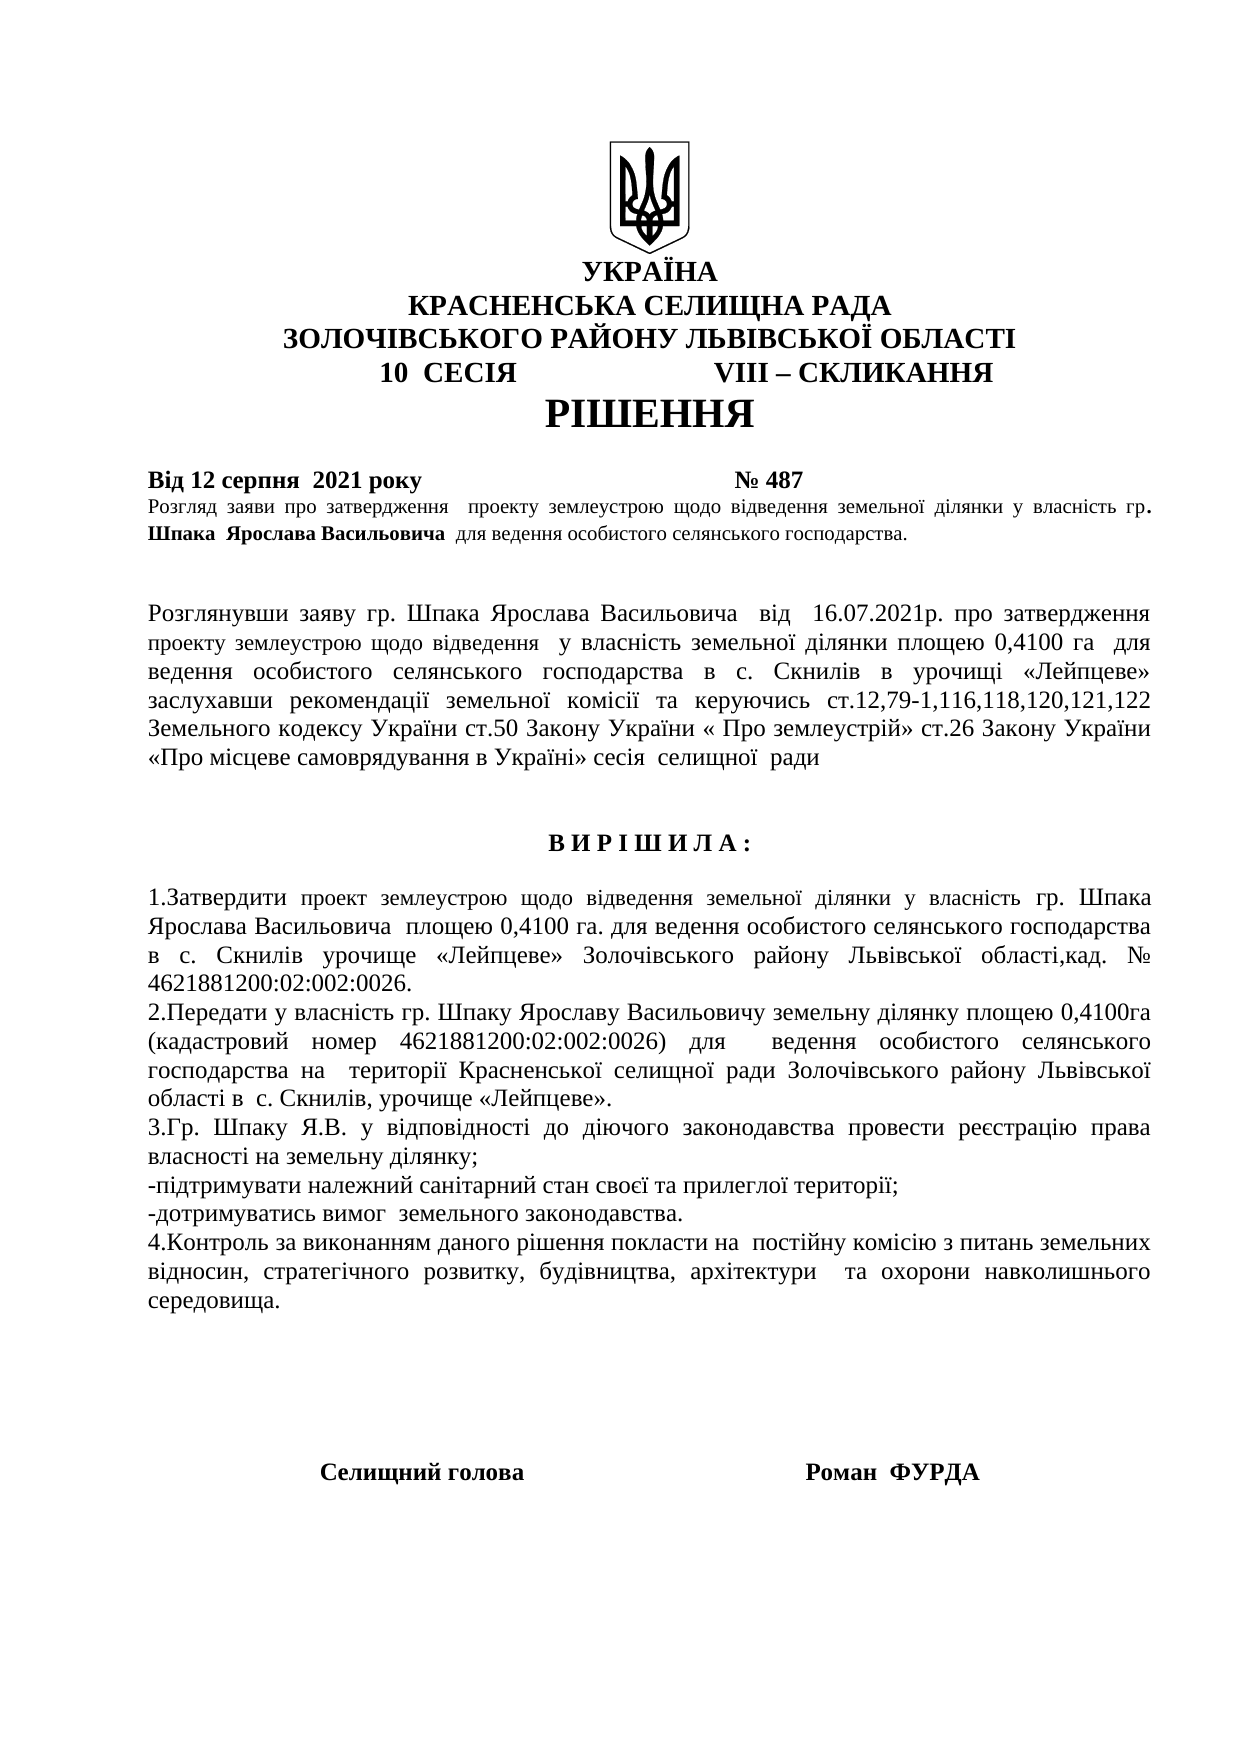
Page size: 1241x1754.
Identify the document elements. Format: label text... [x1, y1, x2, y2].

text ЗОЛОЧІВСЬКОГО РАЙОНУ ЛЬВІВСЬКОЇ ОБЛАСТІ [148, 321, 1152, 355]
text УКРАЇНА [148, 254, 1152, 288]
text 3.Гр. Шпаку Я.В. у відповідності до діючого законодавства провести реєстрацію права власності на земельну ділянку; [148, 1112, 1152, 1170]
text РІШЕННЯ [148, 388, 1152, 436]
text 2.Передати у власність гр. Шпаку Ярославу Васильовичу земельну ділянку площею 0,4100га (кадастровий номер 4621881200:02:002:0026) для ведення особистого селянського господарства на території Красненської селищної ради Золочівського району Львівської області в с. Скнилів, урочище «Лейпцеве». [148, 997, 1152, 1112]
text В И Р І Ш И Л А : [148, 828, 1152, 857]
text Розгляд заяви про затвердження проекту землеустрою щодо відведення земельної ділянки у власність гр. Шпака Ярослава Васильовича для ведення особистого селянського господарства. [148, 494, 1152, 545]
text КРАСНЕНСЬКА СЕЛИЩНА РАДА [148, 288, 1152, 321]
text Від 12 серпня 2021 року № 487 [148, 465, 1152, 494]
text -підтримувати належний санітарний стан своєї та прилеглої території; [148, 1170, 1152, 1198]
text Селищний голова Роман ФУРДА [148, 1457, 1152, 1486]
text -дотримуватись вимог земельного законодавства. [148, 1198, 1152, 1227]
text 4.Контроль за виконанням даного рішення покласти на постійну комісію з питань земельних відносин, стратегічного розвитку, будівництва, архітектури та охорони навколишнього середовища. [148, 1227, 1152, 1313]
text 10 СЕСІЯ VIII – СКЛИКАННЯ [148, 355, 1152, 388]
text Розглянувши заяву гр. Шпака Ярослава Васильовича від 16.07.2021р. про затвердження проекту землеустрою щодо відведення у власність земельної ділянки площею 0,4100 га для ведення особистого селянського господарства в с. Скнилів в урочищі «Лейпцеве» заслухавши рекомендації земельної комісії та керуючись ст.12,79-1,116,118,120,121,122 Земельного кодексу України ст.50 Закону України « Про землеустрій» ст.26 Закону України «Про місцеве самоврядування в Україні» сесія селищної ради [148, 598, 1152, 771]
text 1.Затвердити проект землеустрою щодо відведення земельної ділянки у власність гр. Шпака Ярослава Васильовича площею 0,4100 га. для ведення особистого селянського господарства в с. Скнилів урочище «Лейпцеве» Золочівського району Львівської області,кад. № 4621881200:02:002:0026. [148, 882, 1152, 997]
